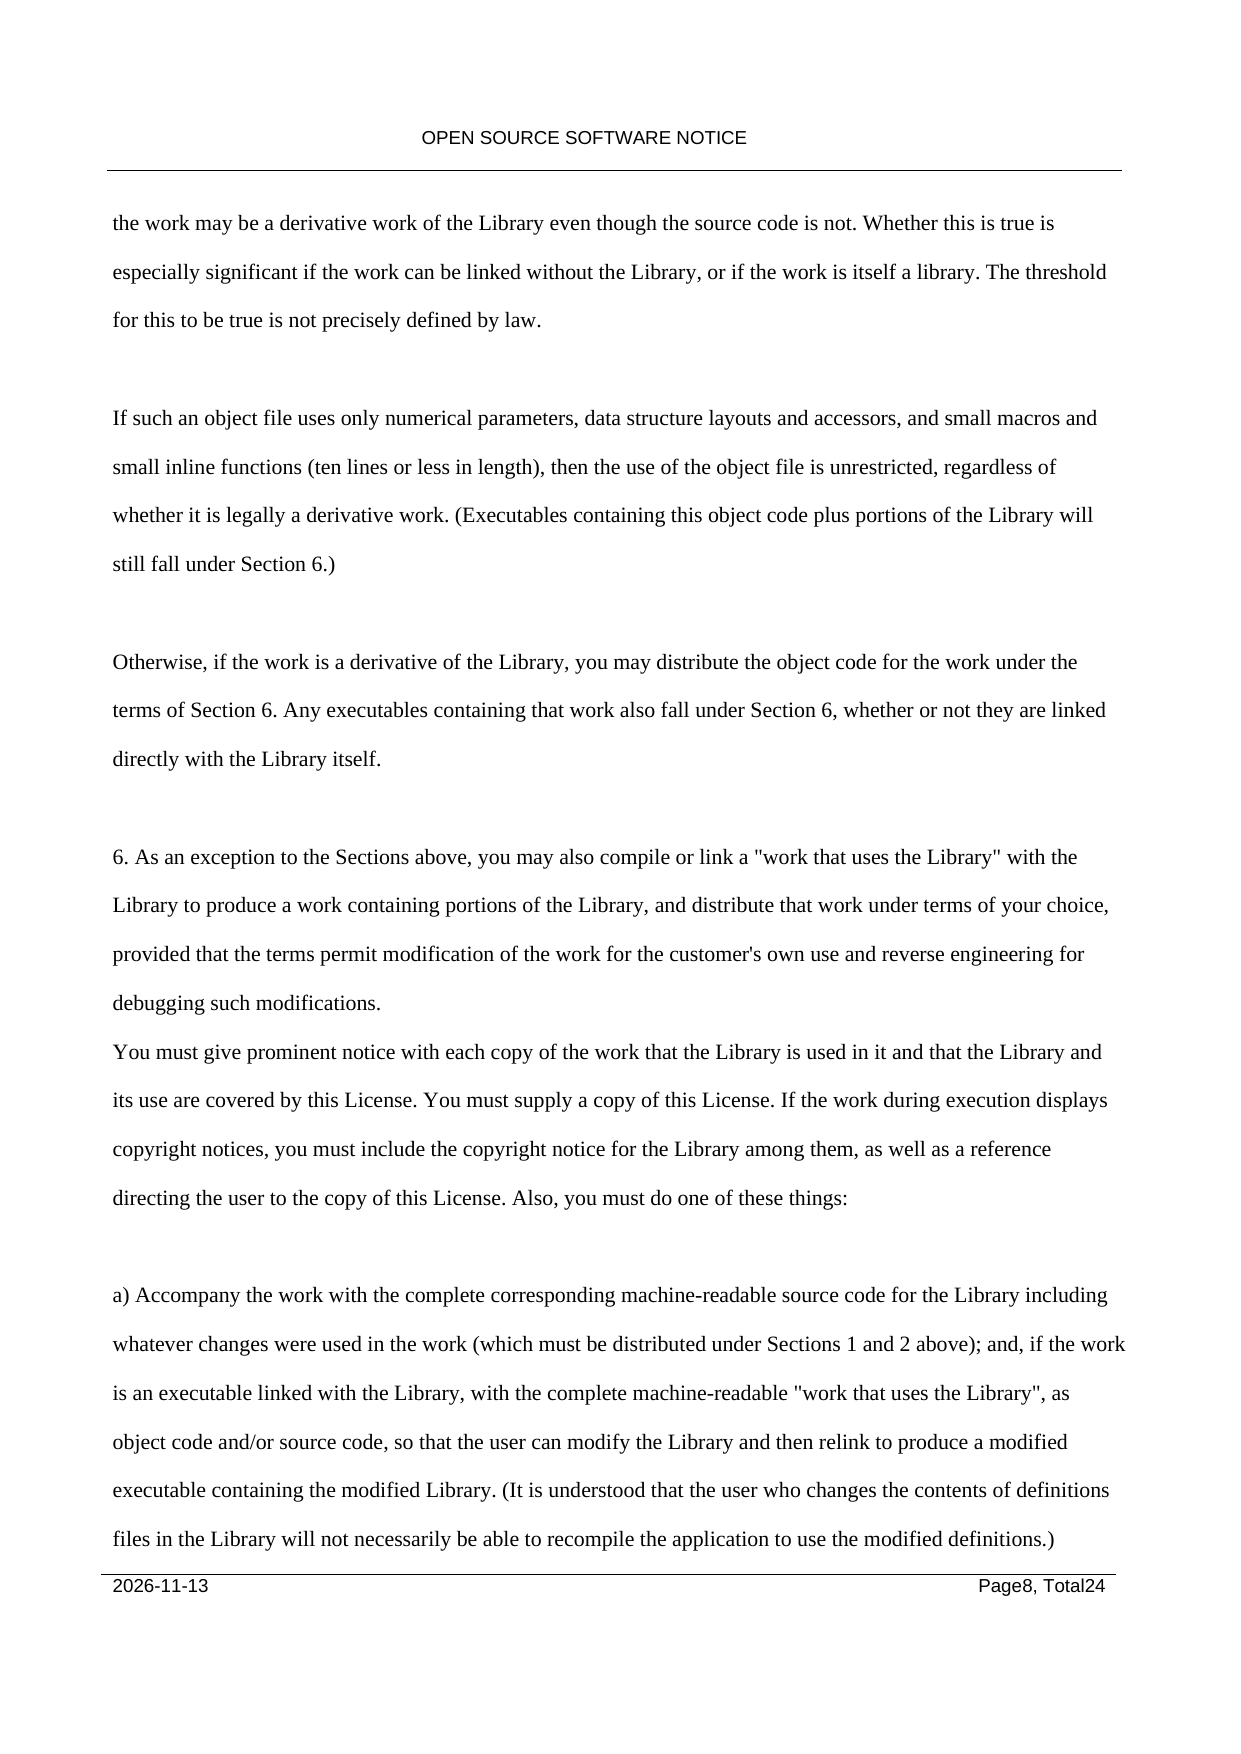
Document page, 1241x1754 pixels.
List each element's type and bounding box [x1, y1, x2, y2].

text [112, 206, 1128, 1555]
